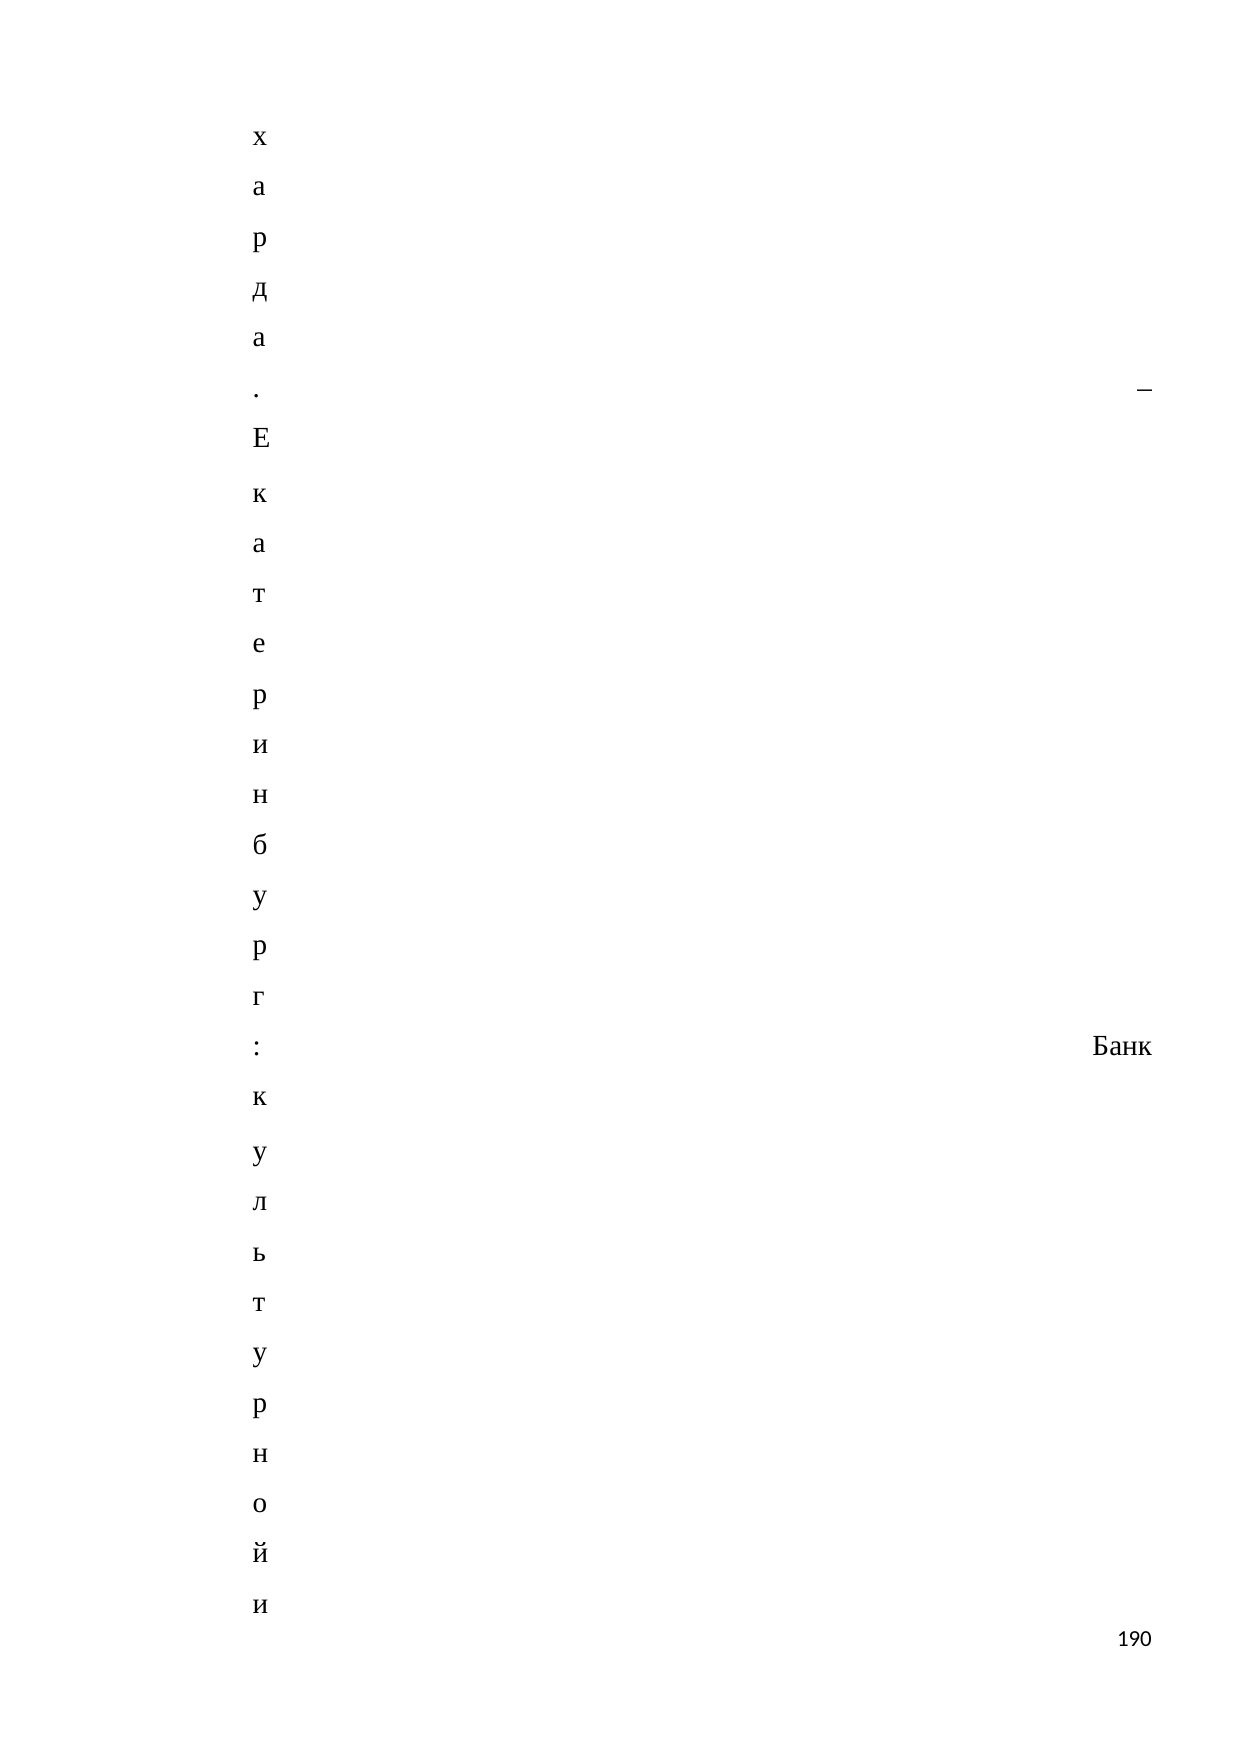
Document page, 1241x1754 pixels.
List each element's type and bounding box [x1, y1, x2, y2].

text [252, 118, 1152, 1624]
